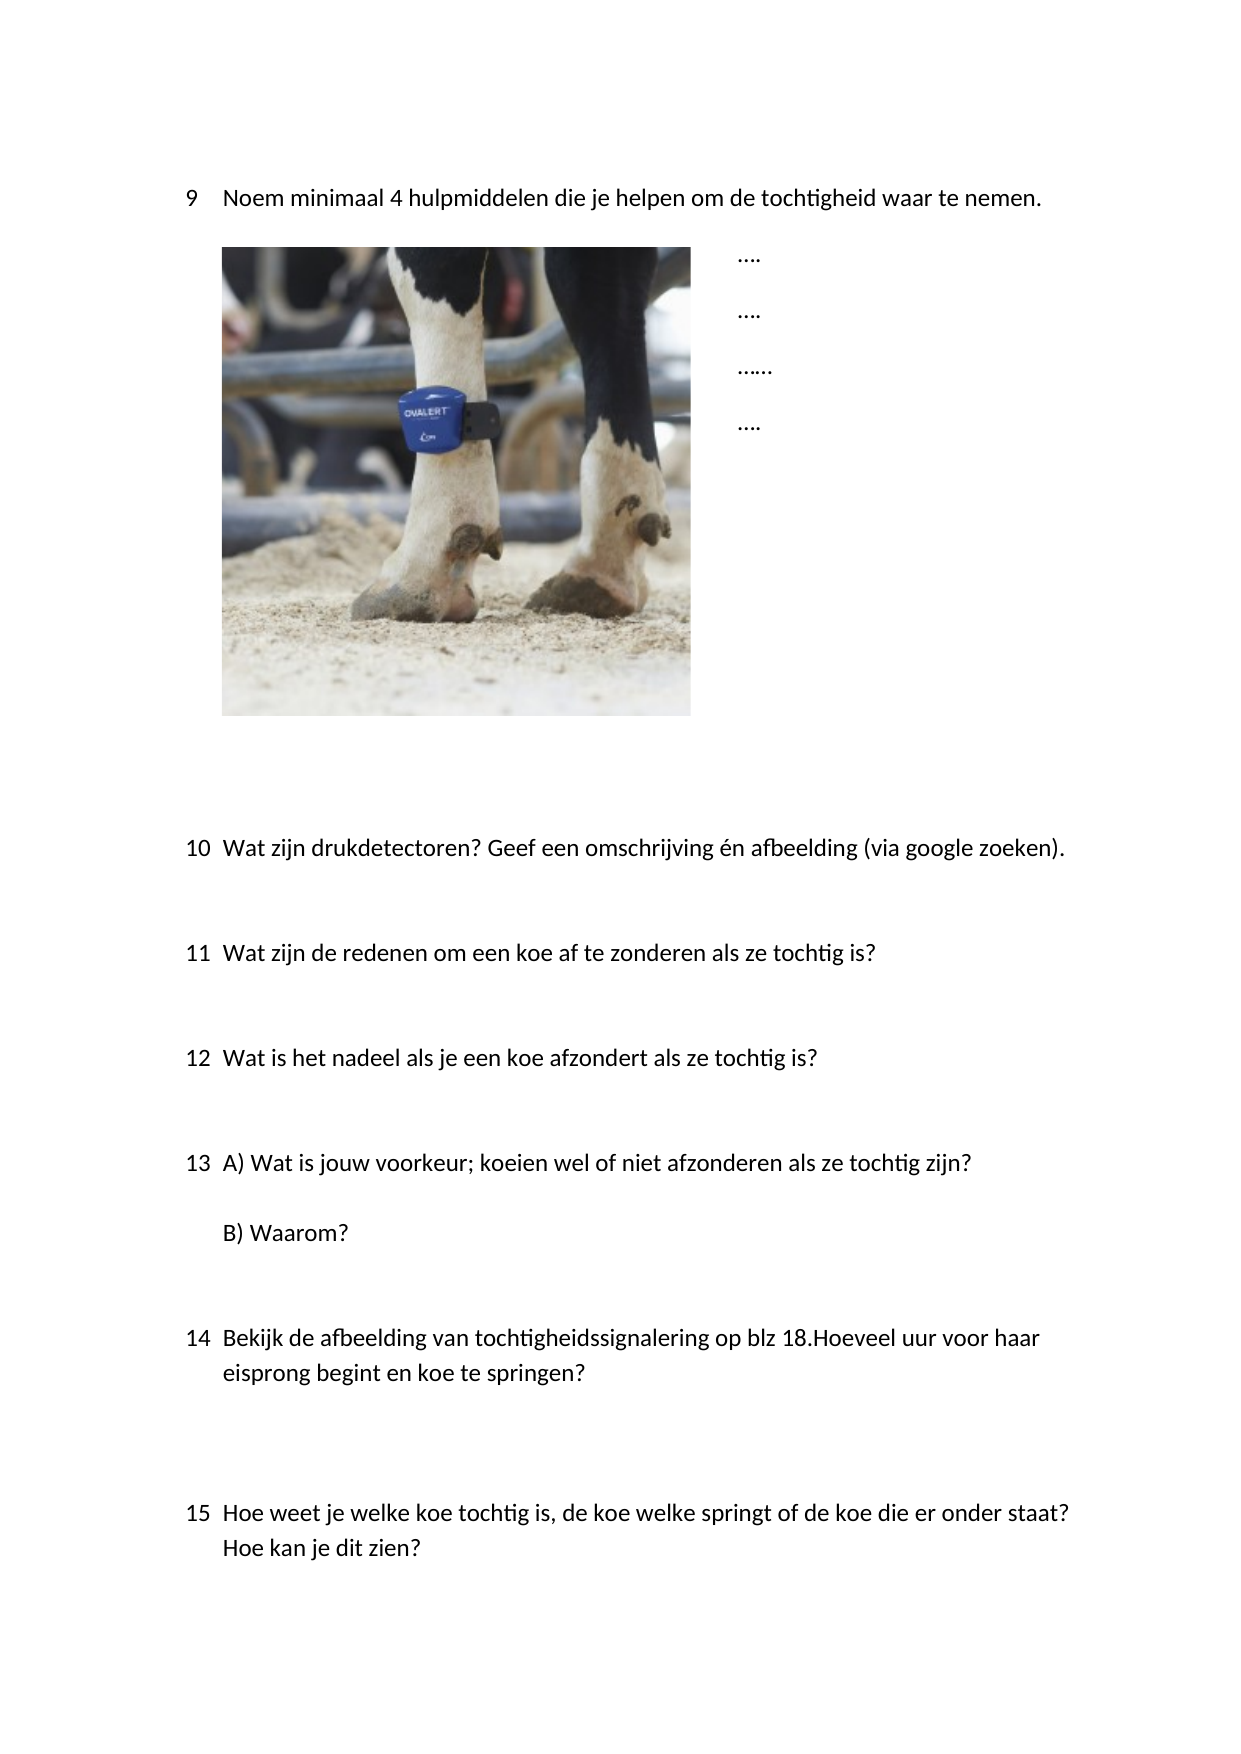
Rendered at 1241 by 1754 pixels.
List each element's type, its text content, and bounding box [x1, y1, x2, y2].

list Wat zijn de redenen om een koe af te zonderen als ze tochtig is? [185, 937, 1093, 967]
list Noem minimaal 4 hulpmiddelen die je helpen om de tochtigheid waar te nemen. [185, 183, 1093, 213]
text …. [738, 238, 1093, 269]
list Hoe weet je welke koe tochtig is, de koe welke springt of de koe die er onder staat? Hoe kan je dit zien? [185, 1497, 1093, 1562]
list Wat is het nadeel als je een koe afzondert als ze tochtig is? [185, 1042, 1093, 1072]
text …. [738, 294, 1093, 325]
text …… [738, 350, 1093, 381]
list Wat zijn drukdetectoren? Geef een omschrijving én afbeelding (via google zoeken). [185, 832, 1093, 862]
list B) Waarom? [223, 1217, 1093, 1247]
list Bekijk de afbeelding van tochtigheidssignalering op blz 18.Hoeveel uur voor haar eisprong begint en koe te springen? [185, 1322, 1093, 1387]
text …. [738, 406, 1093, 436]
picture [221, 247, 691, 716]
list A) Wat is jouw voorkeur; koeien wel of niet afzonderen als ze tochtig zijn? [185, 1147, 1093, 1177]
